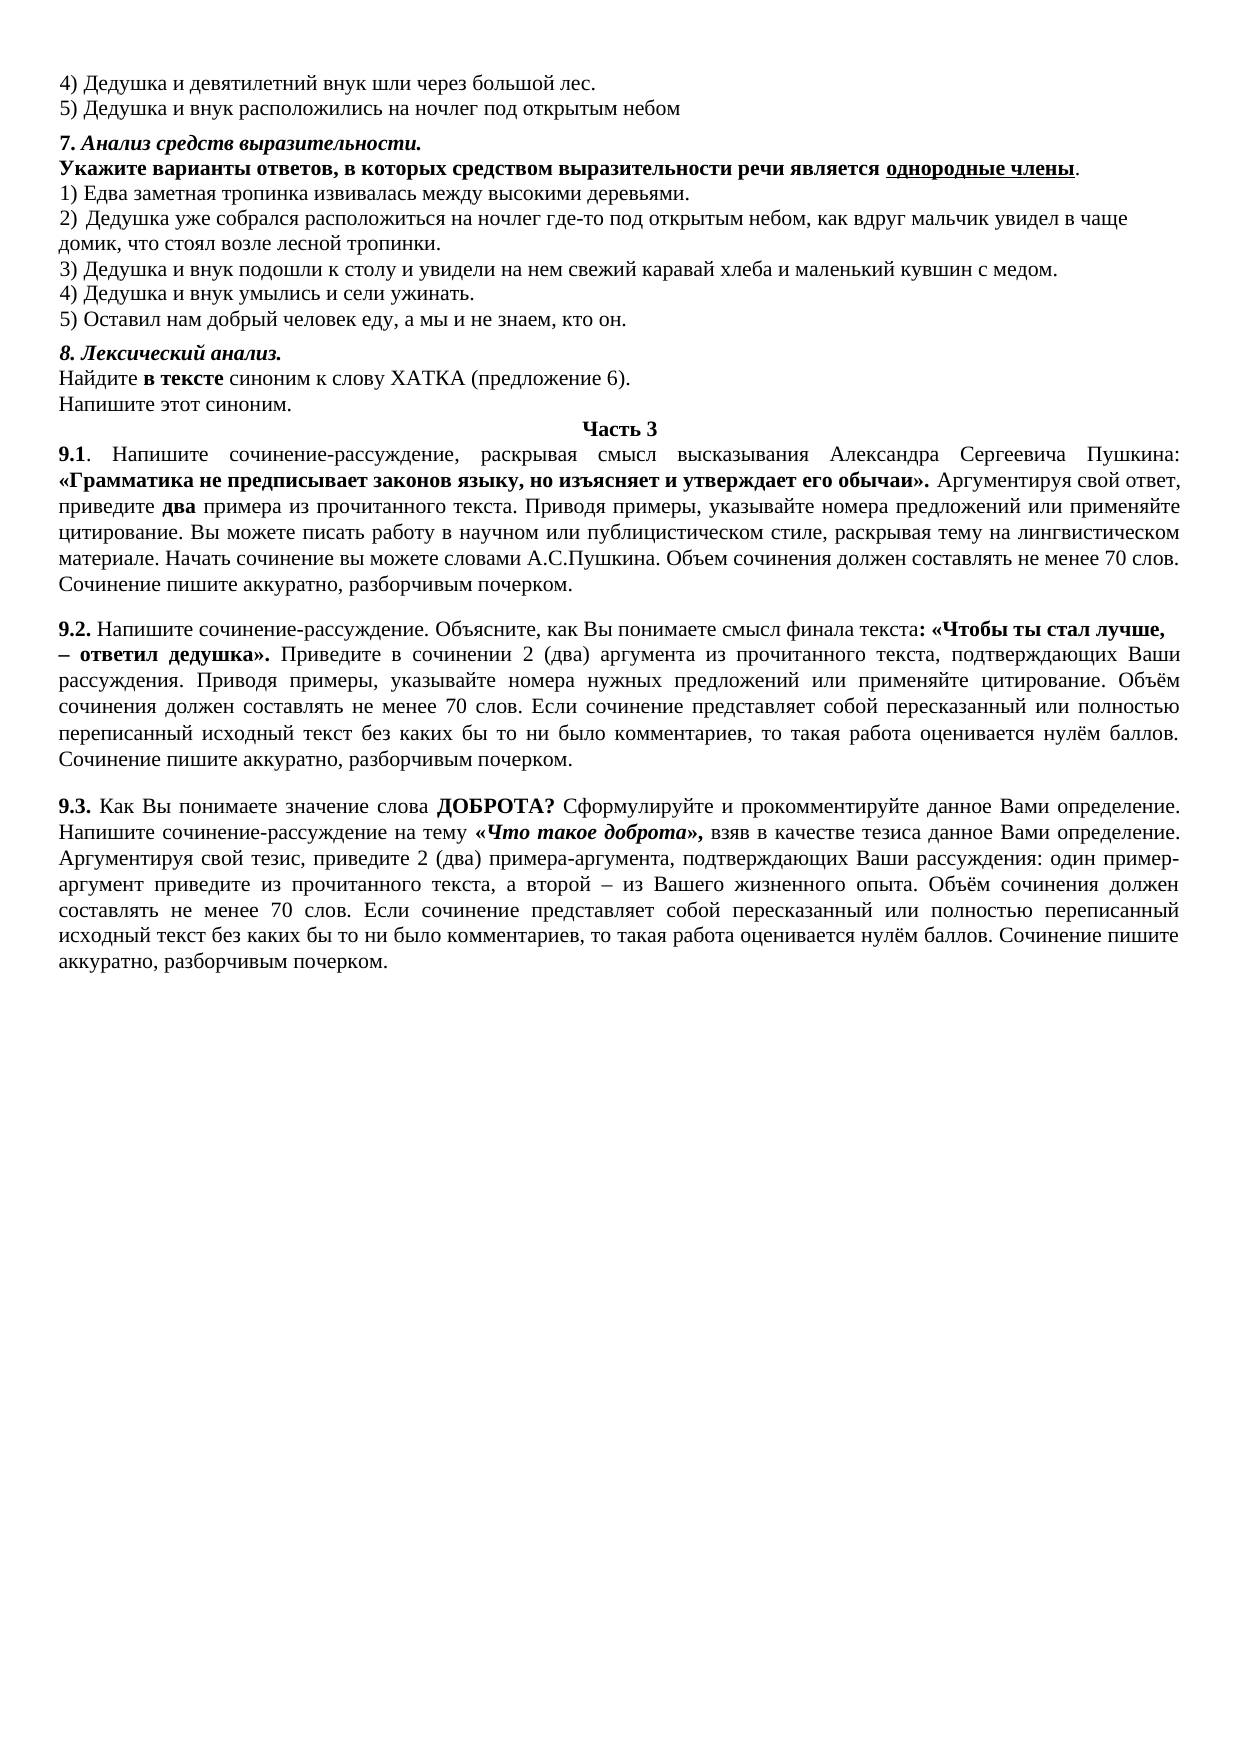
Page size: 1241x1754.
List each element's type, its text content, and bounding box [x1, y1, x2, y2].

text Напишите этот синоним. [58, 391, 1181, 416]
text Часть 3 [58, 416, 1181, 441]
list Лексический анализ. [59, 340, 1181, 365]
text 9.3. Как Вы понимаете значение слова ДОБРОТА? Сформулируйте и прокомментируйте данное Вами определение. Напишите сочинение-рассуждение на тему «Что такое доброта», взяв в качестве тезиса данное Вами определение. Аргументируя свой тезис, приведите 2 (два) примера-аргумента, подтверждающих Ваши рассуждения: один пример-аргумент приведите из прочитанного текста, а второй – из Вашего жизненного опыта. Объём сочинения должен составлять не менее 70 слов. Если сочинение представляет собой пересказанный или полностью переписанный исходный текст без каких бы то ни было комментариев, то такая работа оценивается нулём баллов. Сочинение пишите аккуратно, разборчивым почерком. [58, 793, 1181, 974]
list Дедушка и внук расположились на ночлег под открытым небом [59, 95, 1181, 120]
list Дедушка и девятилетний внук шли через большой лес. [59, 70, 1181, 95]
text 9.1. Напишите сочинение-рассуждение, раскрывая смысл высказывания Александра Сергеевича Пушкина: «Грамматика не предписывает законов языку, но изъясняет и утверждает его обычаи». Аргументируя свой ответ, приведите два примера из прочитанного текста. Приводя примеры, указывайте номера предложений или применяйте цитирование. Вы можете писать работу в научном или публицистическом стиле, раскрывая тему на лингвистическом материале. Начать сочинение вы можете словами А.С.Пушкина. Объем сочинения должен составлять не менее 70 слов. Сочинение пишите аккуратно, разборчивым почерком. [58, 441, 1181, 596]
list Дедушка уже собрался расположиться на ночлег где-то под открытым небом, как вдруг мальчик увидел в чаще домик, что стоял возле лесной тропинки. [58, 206, 1181, 255]
list Дедушка и внук умылись и сели ужинать. [59, 281, 1181, 306]
text – ответил дедушка». Приведите в сочинении 2 (два) аргумента из прочитанного текста, подтверждающих Ваши рассуждения. Приводя примеры, указывайте номера нужных предложений или применяйте цитирование. Объём сочинения должен составлять не менее 70 слов. Если сочинение представляет собой пересказанный или полностью переписанный исходный текст без каких бы то ни было комментариев, то такая работа оценивается нулём баллов. Сочинение пишите аккуратно, разборчивым почерком. [58, 641, 1181, 771]
list Анализ средств выразительности. [59, 130, 1181, 155]
list Оставил нам добрый человек еду, а мы и не знаем, кто он. [59, 306, 1181, 331]
text Найдите в тексте синоним к слову ХАТКА (предложение 6). [58, 365, 1181, 391]
list Едва заметная тропинка извивалась между высокими деревьями. [59, 180, 1181, 206]
list Дедушка и внук подошли к столу и увидели на нем свежий каравай хлеба и маленький кувшин с медом. [59, 256, 1181, 281]
text Укажите варианты ответов, в которых средством выразительности речи является однородные члены. [58, 155, 1181, 180]
text 9.2. Напишите сочинение-рассуждение. Объясните, как Вы понимаете смысл финала текста: «Чтобы ты стал лучше, [58, 616, 1181, 641]
